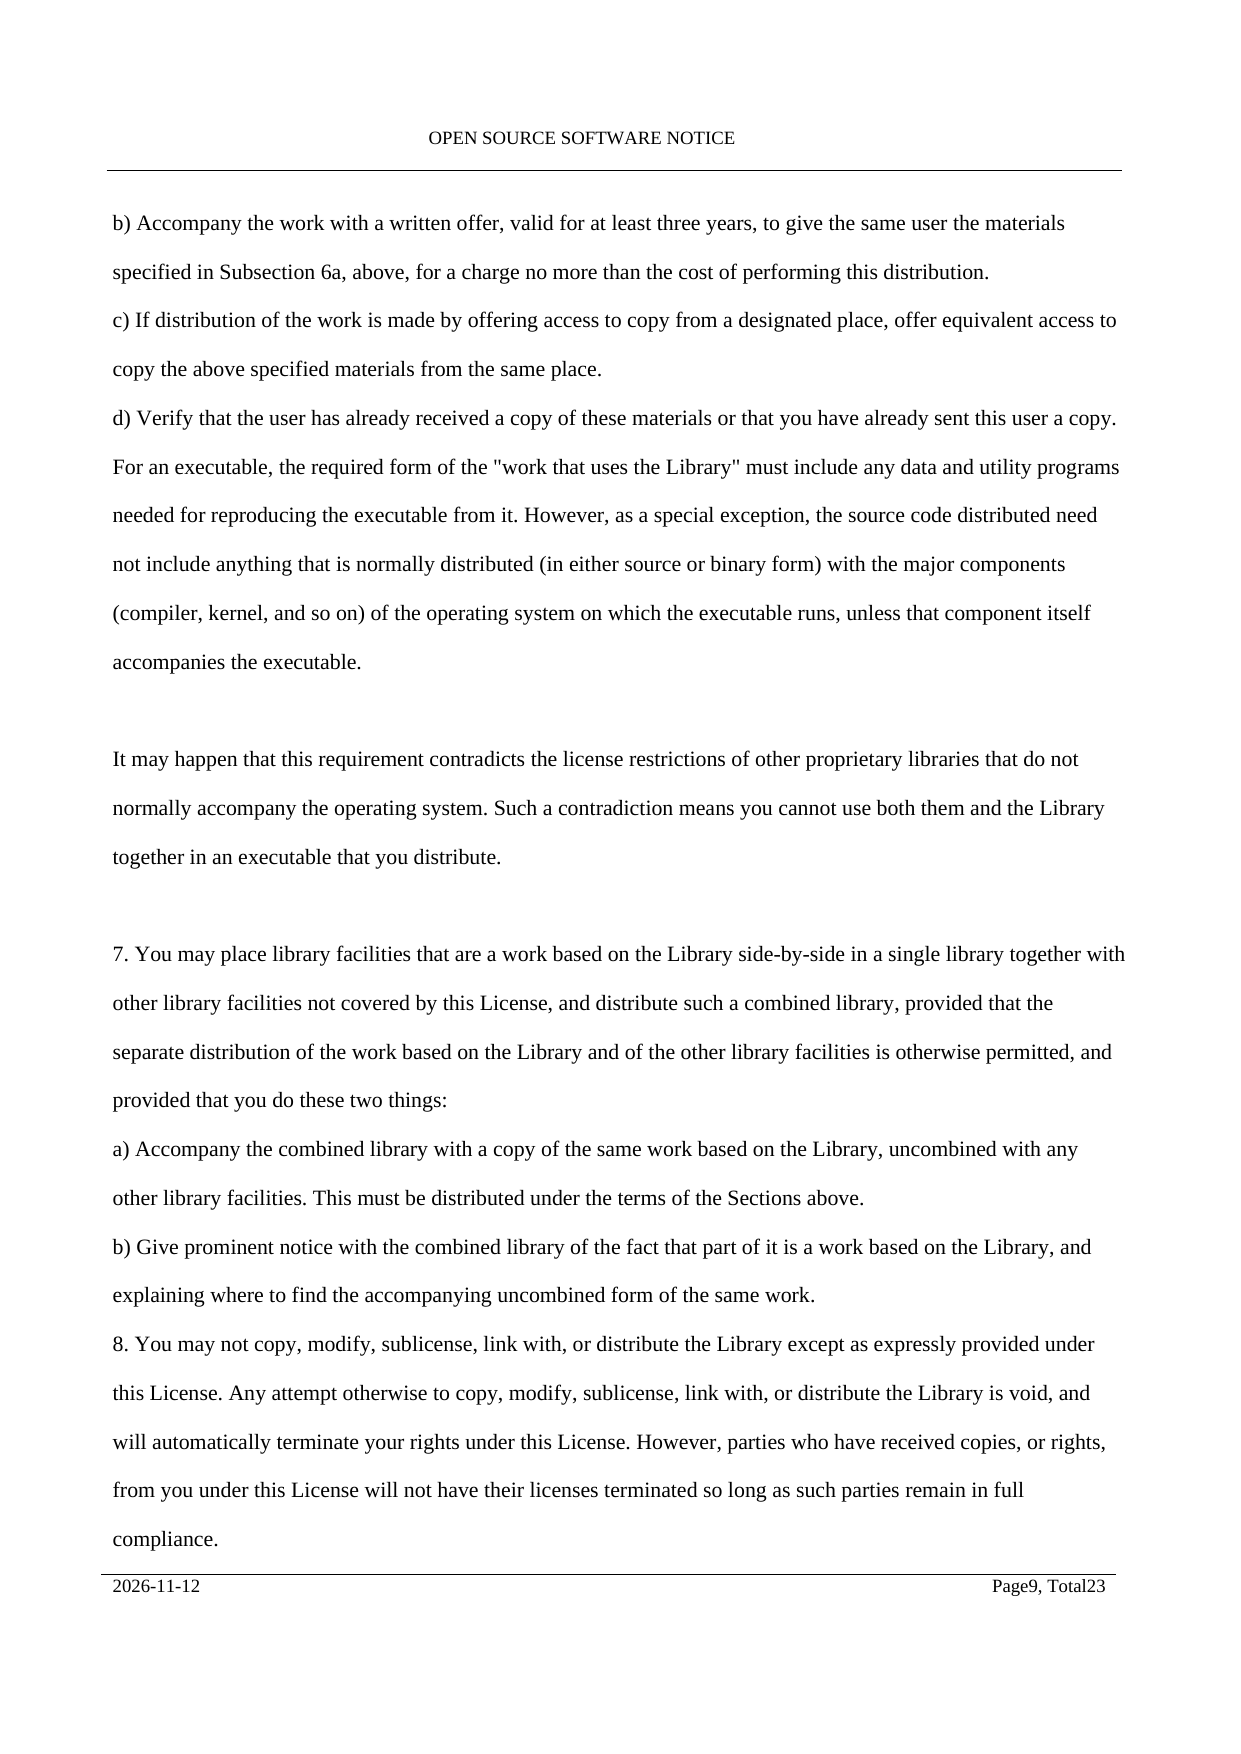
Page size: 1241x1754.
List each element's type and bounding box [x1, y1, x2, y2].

text [112, 206, 1128, 1555]
